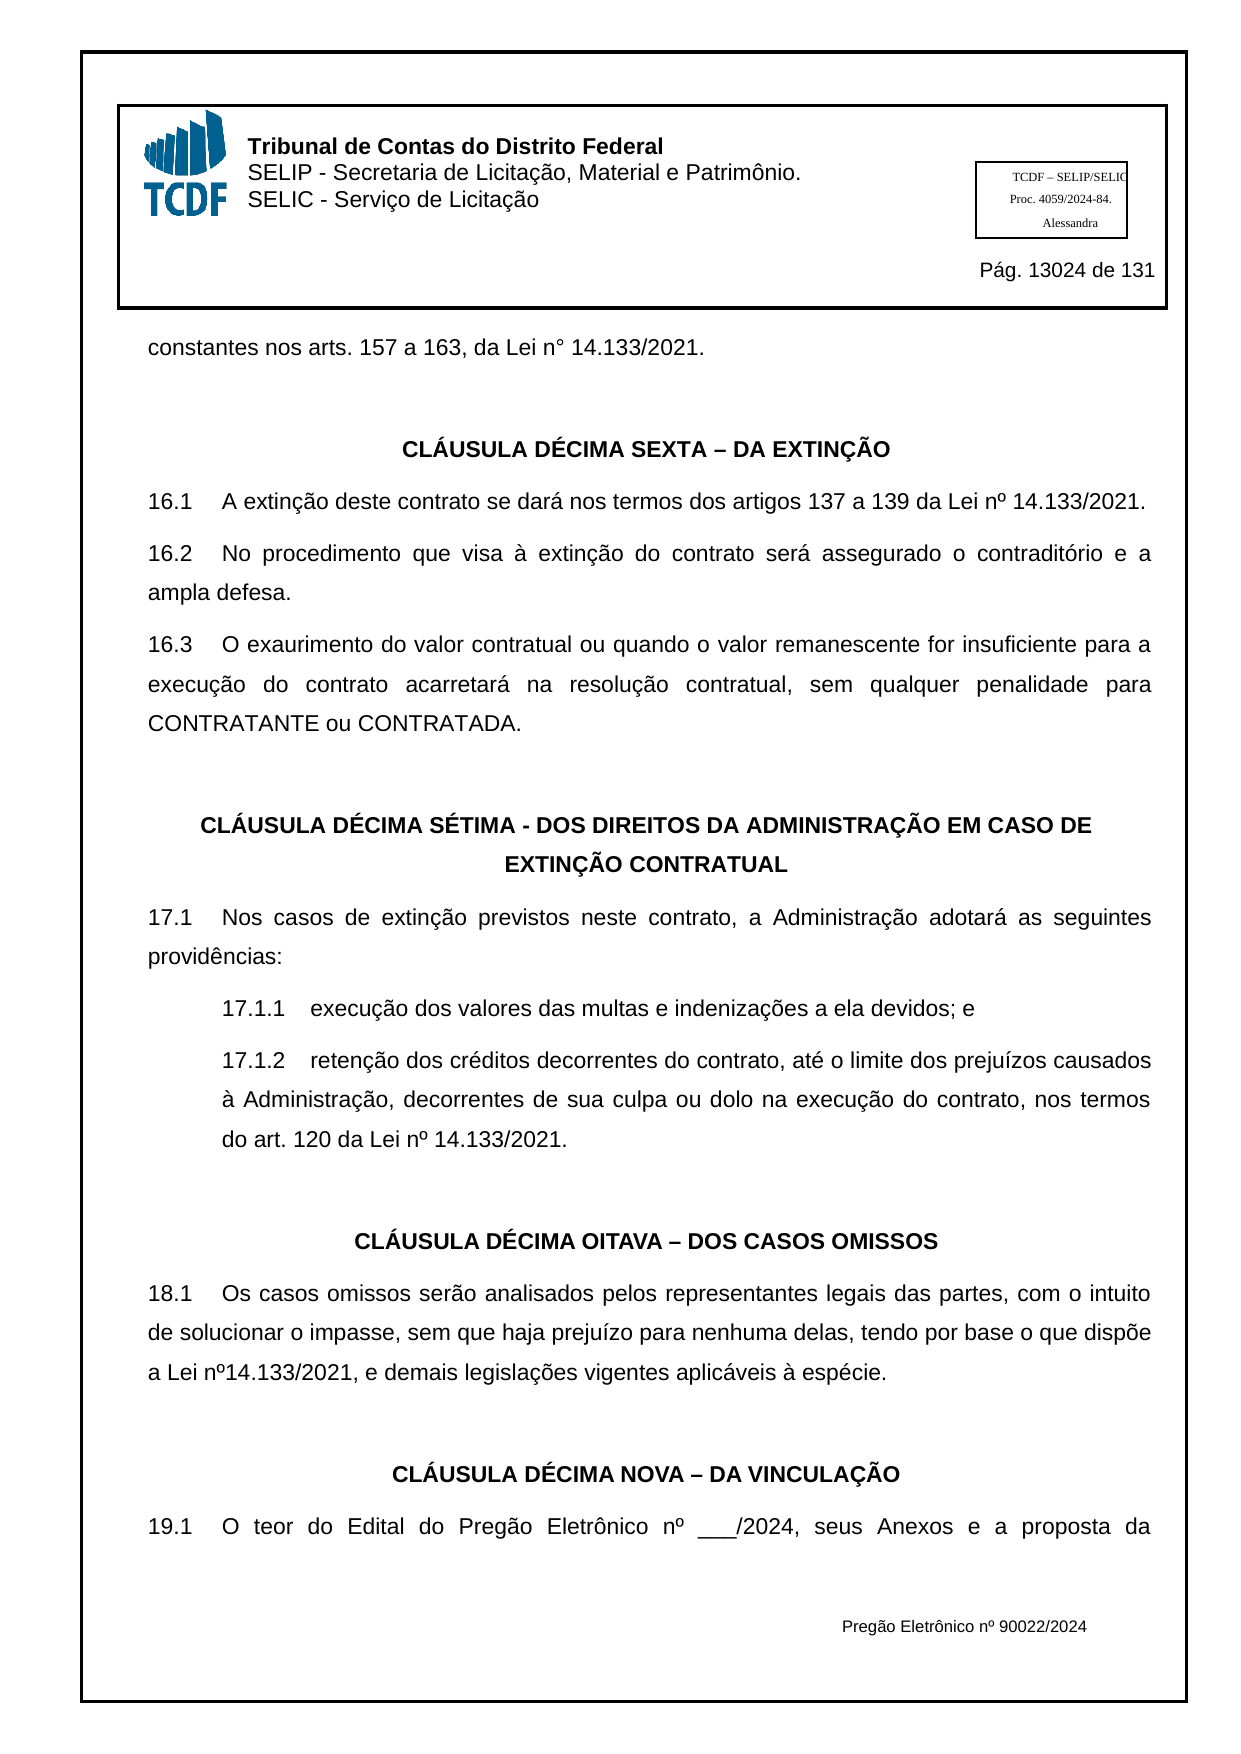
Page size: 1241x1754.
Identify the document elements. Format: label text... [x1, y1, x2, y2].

picture [129, 107, 241, 218]
list CLÁUSULA DÉCIMA oitava – DOS CASOS OMISSOS [148, 1228, 1145, 1254]
text 17.1.2 retenção dos créditos decorrentes do contrato, até o limite dos prejuízos causados à Administração, decorrentes de sua culpa ou dolo na execução do contrato, nos termos do art. 120 da Lei nº 14.133/2021. [222, 1047, 1152, 1152]
list 19.1 O teor do Edital do Pregão Eletrônico nº ___/2024, seus Anexos e a proposta da CONTRATADA são partes integrantes deste Instrumento Contratual. [148, 1513, 1152, 1539]
list 16.3 O exaurimento do valor contratual ou quando o valor remanescente for insuficiente para a execução do contrato acarretará na resolução contratual, sem qualquer penalidade para CONTRATANTE ou CONTRATADA. [148, 631, 1152, 736]
list 17.1 Nos casos de extinção previstos neste contrato, a Administração adotará as seguintes providências: [148, 903, 1152, 969]
list 18.1 Os casos omissos serão analisados pelos representantes legais das partes, com o intuito de solucionar o impasse, sem que haja prejuízo para nenhuma delas, tendo por base o que dispõe a Lei nº14.133/2021, e demais legislações vigentes aplicáveis à espécie. [148, 1280, 1152, 1385]
list 16.1 A extinção deste contrato se dará nos termos dos artigos 137 a 139 da Lei nº 14.133/2021. [148, 488, 1152, 514]
list 15.6. Na aplicação das sanções previstas nesta cláusula serão observadas as disposições constantes nos arts. 157 a 163, da Lei n° 14.133/2021. [148, 334, 1152, 360]
list CLÁUSULA DÉCIMA nova – DA VINCULAÇÃO [148, 1461, 1145, 1487]
list CLÁUSULA décima sexta – DA extinção [148, 436, 1145, 462]
list CLÁUSULA décima sétima - DOS DIREITOS DA ADMINISTRAÇÃO EM CASO DE extinçÃO contratual [148, 812, 1145, 878]
text 17.1.1 execução dos valores das multas e indenizações a ela devidos; e [222, 995, 1152, 1021]
list 16.2 No procedimento que visa à extinção do contrato será assegurado o contraditório e a ampla defesa. [148, 539, 1152, 605]
